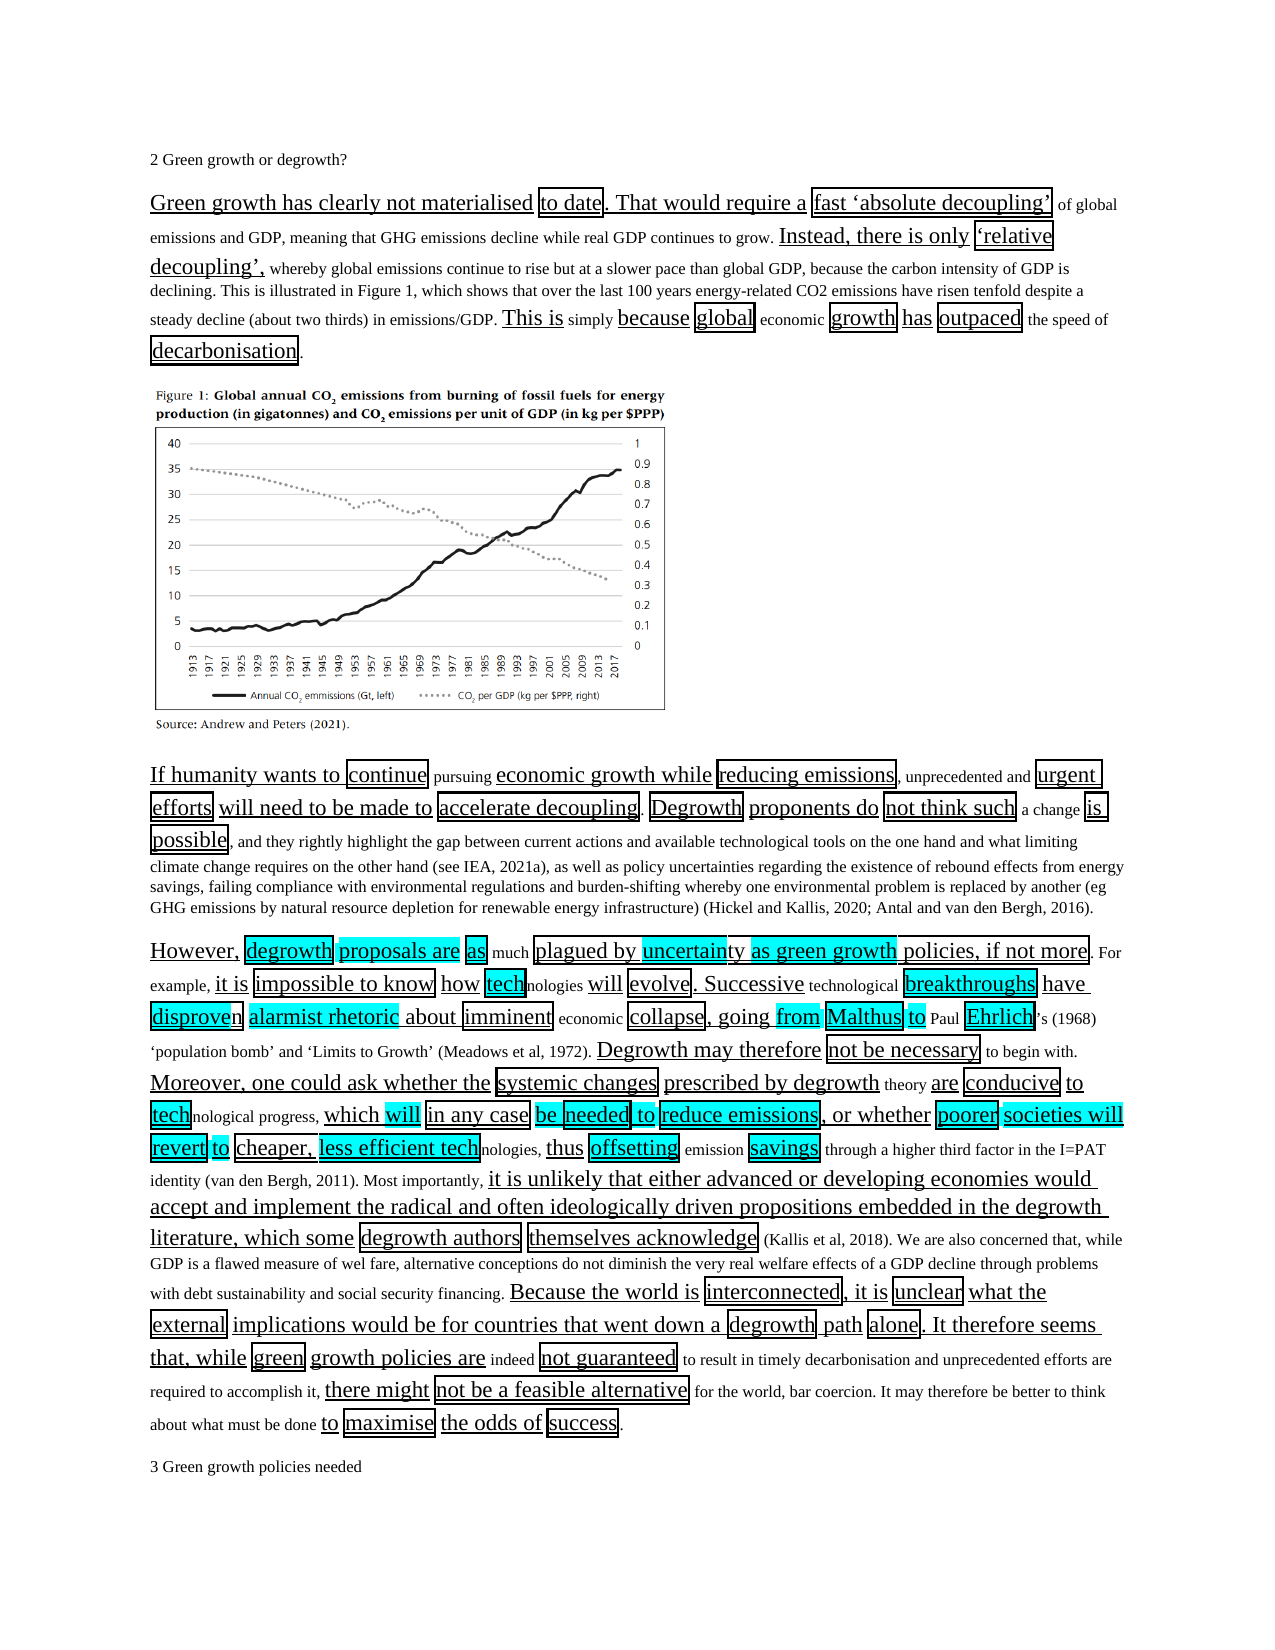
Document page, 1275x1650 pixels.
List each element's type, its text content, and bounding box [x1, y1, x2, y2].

text 2 Green growth or degrowth? [150, 150, 1125, 169]
text 3 Green growth policies needed [150, 1457, 1125, 1476]
text If humanity wants to continue pursuing economic growth while reducing emissions, unprecedented and urgent efforts will need to be made to accelerate decoupling. Degrowth proponents do not think such a change is possible, and they rightly highlight the gap between current actions and available technological tools on the one hand and what limiting climate change requires on the other hand (see IEA, 2021a), as well as policy uncertainties regarding the existence of rebound effects from energy savings, failing compliance with environmental regulations and burden-shifting whereby one environmental problem is replaced by another (eg GHG emissions by natural resource depletion for renewable energy infrastructure) (Hickel and Kallis, 2020; Antal and van den Bergh, 2016). [150, 758, 1125, 917]
text Green growth has clearly not materialised to date. That would require a fast ‘absolute decoupling’ of global emissions and GDP, meaning that GHG emissions decline while real GDP continues to grow. Instead, there is only ‘relative decoupling’, whereby global emissions continue to rise but at a slower pace than global GDP, because the carbon intensity of GDP is declining. This is illustrated in Figure 1, which shows that over the last 100 years energy-related CO2 emissions have risen tenfold despite a steady decline (about two thirds) in emissions/GDP. This is simply because global economic growth has outpaced the speed of decarbonisation. [150, 187, 1125, 366]
text However, degrowth proposals are as much plagued by uncertainty as green growth policies, if not more. For example, it is impossible to know how technologies will evolve. Successive technological breakthroughs have disproven alarmist rhetoric about imminent economic collapse, going from Malthus to Paul Ehrlich’s (1968) ‘population bomb’ and ‘Limits to Growth’ (Meadows et al, 1972). Degrowth may therefore not be necessary to begin with. Moreover, one could ask whether the systemic changes prescribed by degrowth theory are conducive to technological progress, which will in any case be needed to reduce emissions, or whether poorer societies will revert to cheaper, less efficient technologies, thus offsetting emission savings through a higher third factor in the I=PAT identity (van den Bergh, 2011). Most importantly, it is unlikely that either advanced or developing economies would accept and implement the radical and often ideologically driven propositions embedded in the degrowth literature, which some degrowth authors themselves acknowledge (Kallis et al, 2018). We are also concerned that, while GDP is a flawed measure of wel fare, alternative conceptions do not diminish the very real welfare effects of a GDP decline through problems with debt sustainability and social security financing. Because the world is interconnected, it is unclear what the external implications would be for countries that went down a degrowth path alone. It therefore seems that, while green growth policies are indeed not guaranteed to result in timely decarbonisation and unprecedented efforts are required to accomplish it, there might not be a feasible alternative for the world, bar coercion. It may therefore be better to think about what must be done to maximise the odds of success. [150, 935, 1125, 1438]
picture [150, 384, 669, 740]
